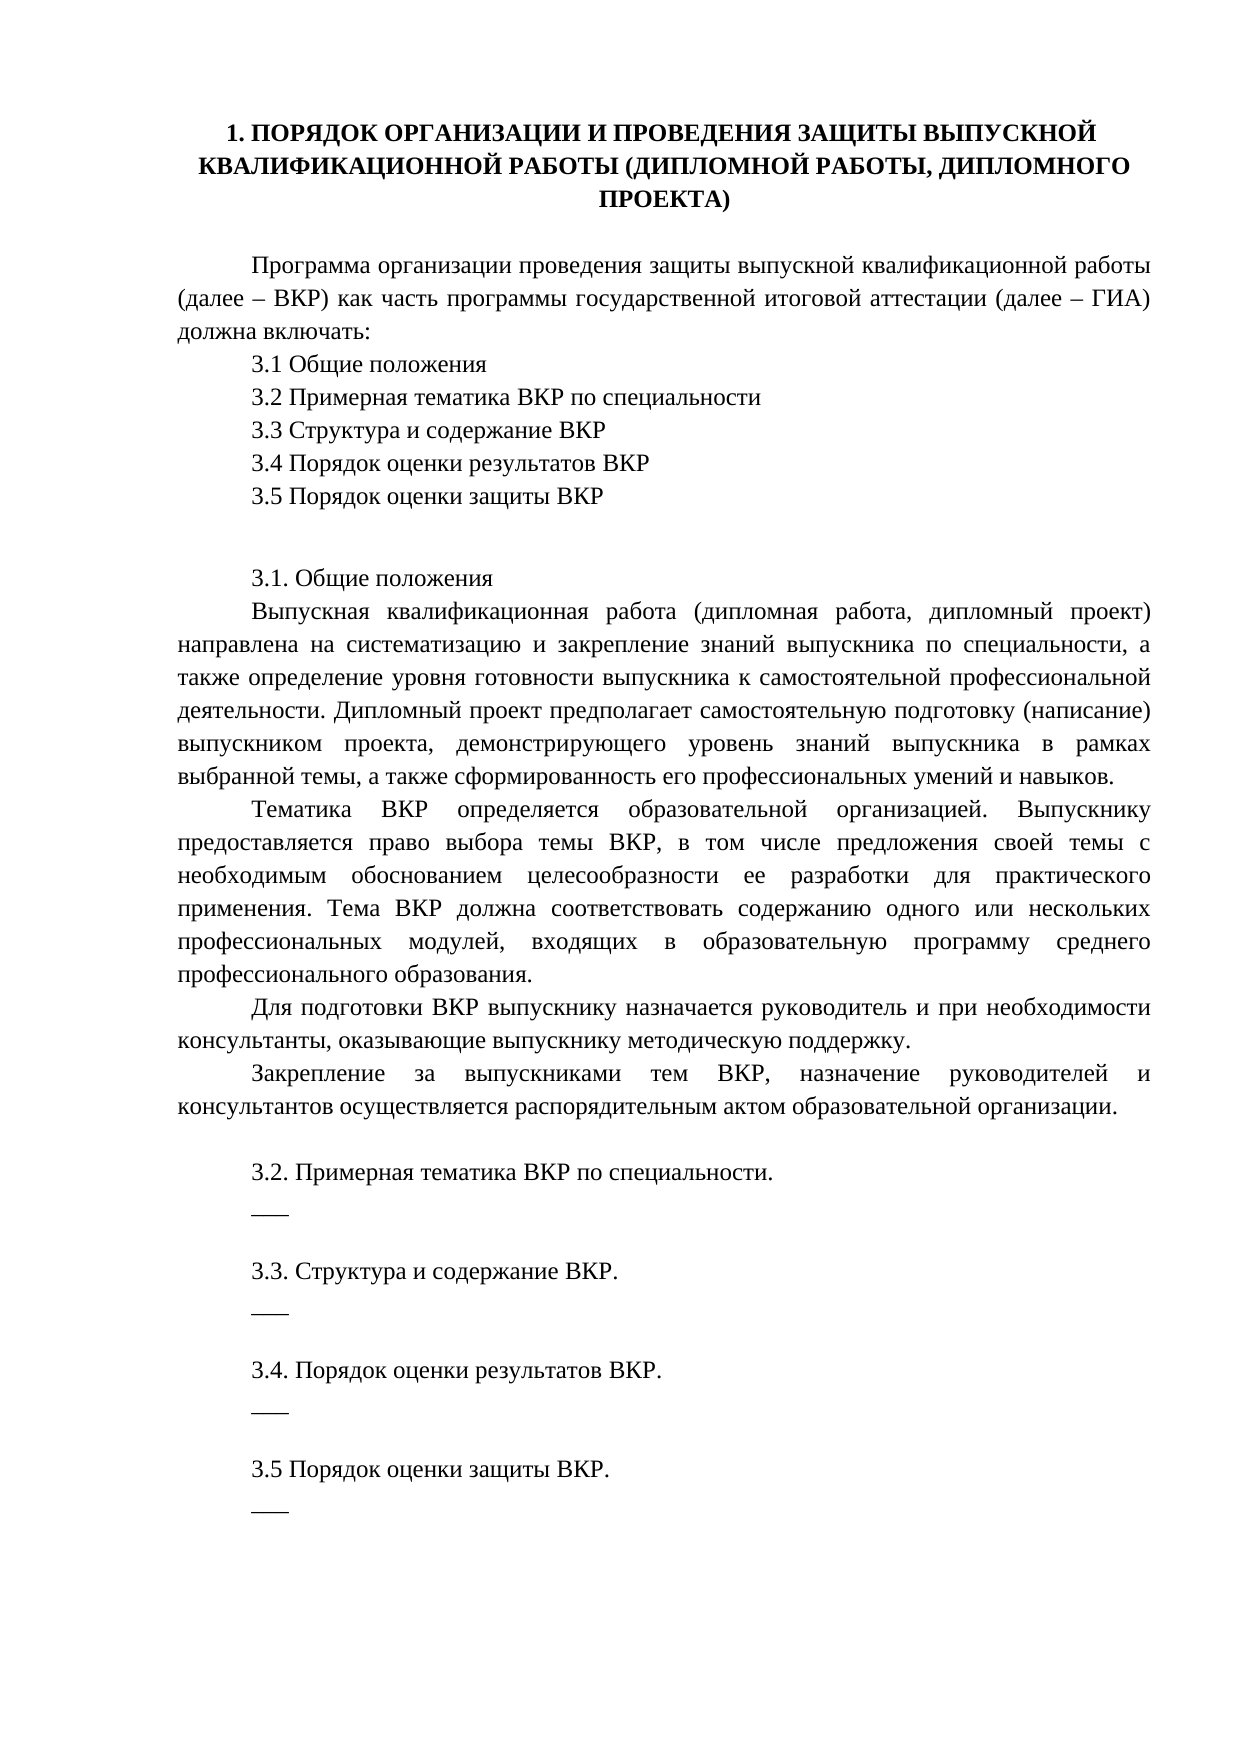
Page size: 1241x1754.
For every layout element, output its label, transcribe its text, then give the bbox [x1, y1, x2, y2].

text 1. ПОРЯДОК ОРГАНИЗАЦИИ И ПРОВЕДЕНИЯ ЗАЩИТЫ ВЫПУСКНОЙ КВАЛИФИКАЦИОННОЙ РАБОТЫ (ДИПЛОМНОЙ РАБОТЫ, ДИПЛОМНОГО ПРОЕКТА) [177, 118, 1152, 213]
list 3.1 Общие положения [251, 349, 1152, 378]
text 3.1. Общие положения [177, 563, 1152, 592]
text ___ [177, 1388, 1152, 1417]
text ___ [177, 1487, 1152, 1516]
text 3.3. Структура и содержание ВКР. [177, 1256, 1152, 1285]
text 3.4. Порядок оценки результатов ВКР. [177, 1355, 1152, 1384]
list 3.5 Порядок оценки защиты ВКР [251, 481, 1152, 510]
text 3.2. Примерная тематика ВКР по специальности. [177, 1157, 1152, 1186]
text Тематика ВКР определяется образовательной организацией. Выпускнику предоставляется право выбора темы ВКР, в том числе предложения своей темы с необходимым обоснованием целесообразности ее разработки для практического применения. Тема ВКР должна соответствовать содержанию одного или нескольких профессиональных модулей, входящих в образовательную программу среднего профессионального образования. [177, 794, 1152, 988]
list 3.4 Порядок оценки результатов ВКР [251, 448, 1152, 477]
text Для подготовки ВКР выпускнику назначается руководитель и при необходимости консультанты, оказывающие выпускнику методическую поддержку. [177, 992, 1152, 1054]
list Программа организации проведения защиты выпускной квалификационной работы (далее – ВКР) как часть программы государственной итоговой аттестации (далее – ГИА) должна включать: [177, 250, 1152, 345]
list 3.3 Структура и содержание ВКР [251, 415, 1152, 444]
list 3.2 Примерная тематика ВКР по специальности [251, 382, 1152, 411]
text ___ [177, 1190, 1152, 1219]
text 3.5 Порядок оценки защиты ВКР. [177, 1454, 1152, 1483]
text ___ [177, 1289, 1152, 1318]
text Закрепление за выпускниками тем ВКР, назначение руководителей и консультантов осуществляется распорядительным актом образовательной организации. [177, 1058, 1152, 1120]
text Выпускная квалификационная работа (дипломная работа, дипломный проект) направлена на систематизацию и закрепление знаний выпускника по специальности, а также определение уровня готовности выпускника к самостоятельной профессиональной деятельности. Дипломный проект предполагает самостоятельную подготовку (написание) выпускником проекта, демонстрирующего уровень знаний выпускника в рамках выбранной темы, а также сформированность его профессиональных умений и навыков. [177, 596, 1152, 790]
